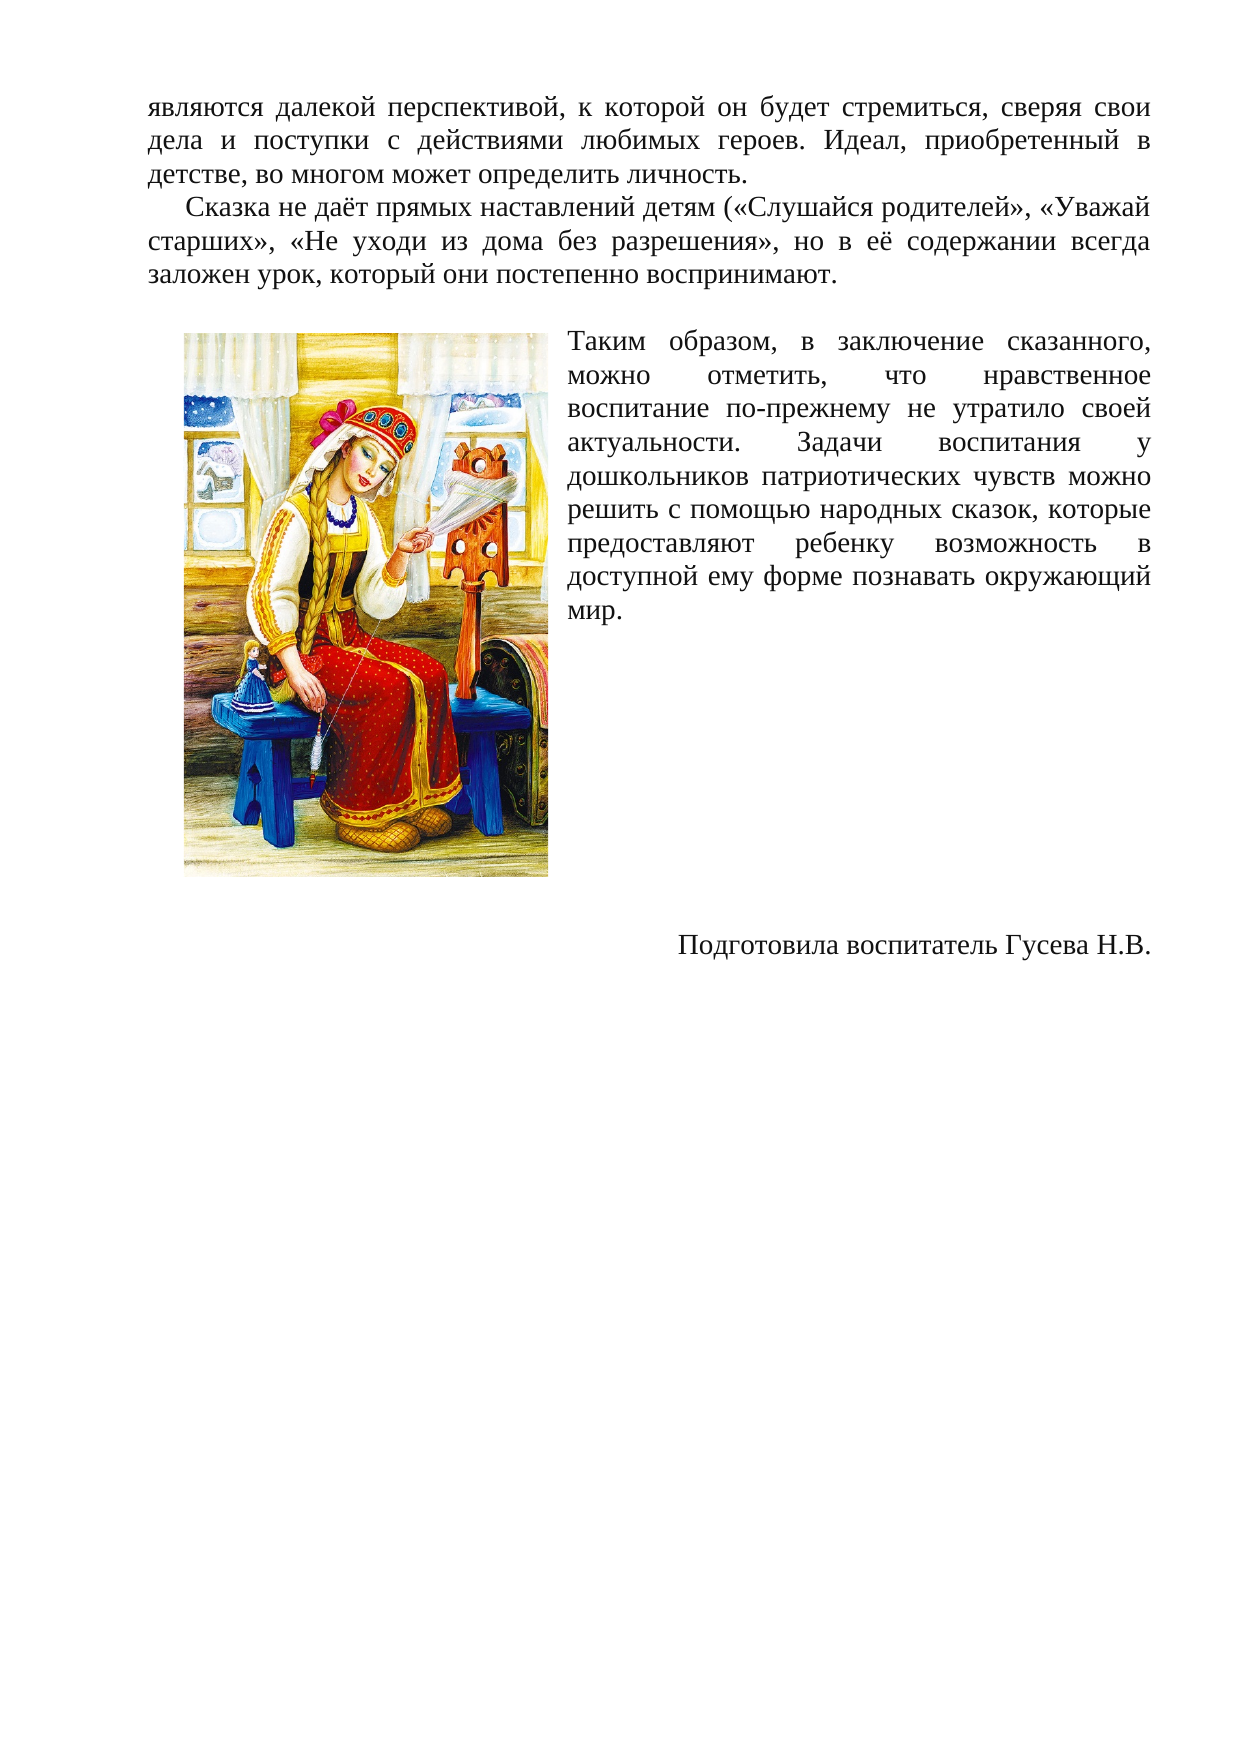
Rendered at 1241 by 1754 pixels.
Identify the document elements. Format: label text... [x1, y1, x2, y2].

text Сказка не даёт прямых наставлений детям («Слушайся родителей», «Уважай старших», «Не уходи из дома без разрешения», но в её содержании всегда заложен урок, который они постепенно воспринимают. [148, 189, 1152, 290]
text Подготовила воспитатель Гусева Н.В. [148, 927, 1152, 961]
picture [182, 333, 548, 874]
text Таким образом, в заключение сказанного, можно отметить, что нравственное воспитание по-прежнему не утратило своей актуальности. Задачи воспитания у дошкольников патриотических чувств можно решить с помощью народных сказок, которые предоставляют ребенку возможность в доступной ему форме познавать окружающий мир. [148, 323, 1152, 625]
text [148, 89, 1152, 189]
